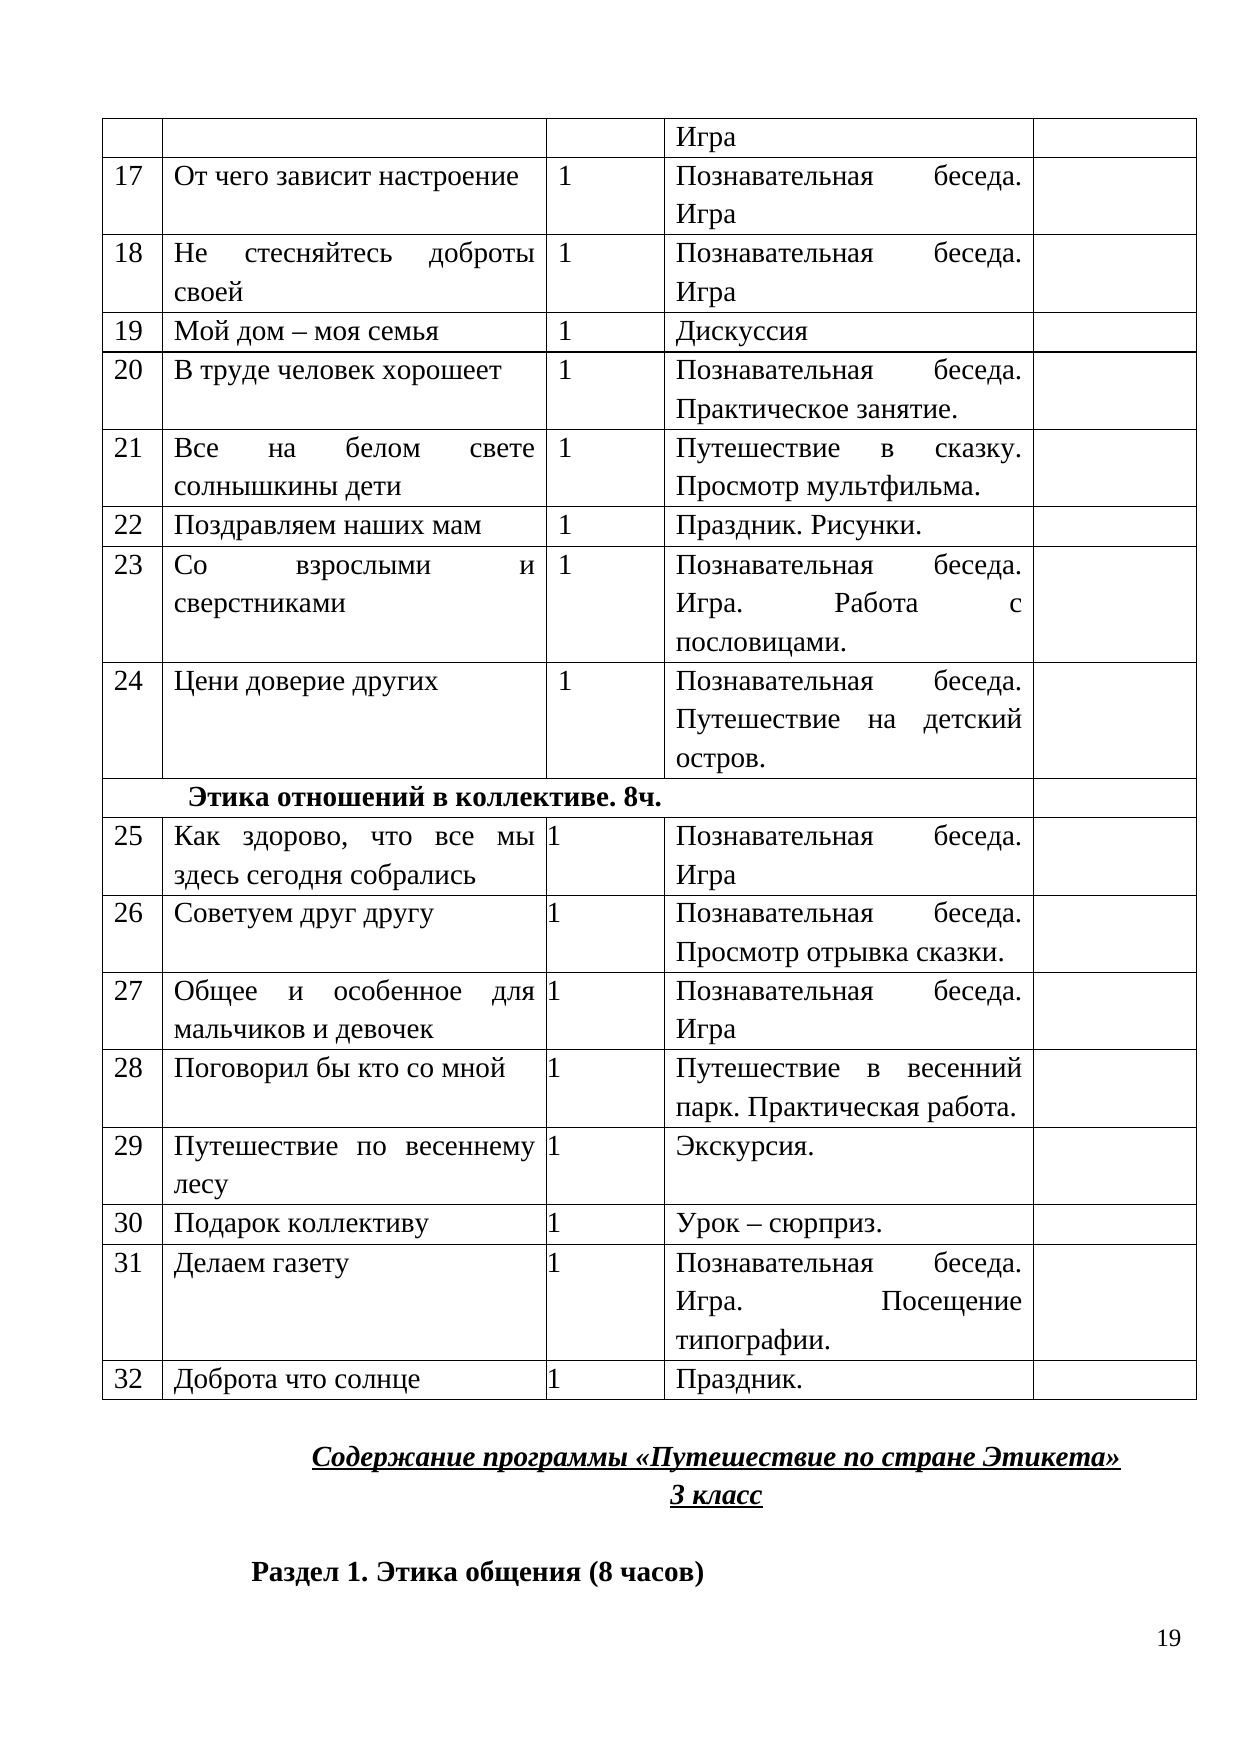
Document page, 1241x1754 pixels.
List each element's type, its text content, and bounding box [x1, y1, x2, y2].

table_cell 1 [547, 973, 664, 1049]
table_cell Познавательная беседа. Путешествие на детский остров. [665, 663, 1033, 778]
table_cell Путешествие по весеннему лесу [163, 1128, 546, 1204]
table_cell [1034, 1050, 1196, 1127]
table_cell Познавательная беседа. Игра. Посещение типографии. [665, 1245, 1033, 1360]
table_cell 1 [547, 1205, 664, 1244]
table_cell [1034, 1245, 1196, 1360]
table_cell Познавательная беседа. Игра [665, 818, 1033, 894]
table_cell Все на белом свете солнышкины дети [163, 430, 546, 506]
table_cell Этика отношений в коллективе. 8ч. [103, 779, 1033, 817]
table_cell 1 [547, 507, 664, 546]
table_cell Познавательная беседа. Просмотр отрывка сказки. [665, 896, 1033, 972]
table_cell 22 [103, 507, 162, 546]
table_cell [1034, 430, 1196, 506]
table_cell 25 [103, 818, 162, 894]
table_cell 32 [103, 1361, 162, 1399]
table_cell Путешествие в весенний парк. Практическая работа. [665, 1050, 1033, 1127]
table_cell 1 [547, 663, 664, 778]
table_cell Экскурсия. [665, 1128, 1033, 1204]
table_cell [1034, 1128, 1196, 1204]
table_cell Как здорово, что все мы здесь сегодня собрались [163, 818, 546, 894]
table_cell Познавательная беседа. Игра. Работа с пословицами. [665, 547, 1033, 662]
table_cell 29 [103, 1128, 162, 1204]
table_cell В труде человек хорошеет [163, 353, 546, 429]
table_cell Путешествие в сказку. Просмотр мультфильма. [665, 430, 1033, 506]
table_cell 31 [103, 1245, 162, 1360]
table_cell 1 [547, 235, 664, 312]
table_cell 1 [547, 818, 664, 894]
table_cell 19 [103, 313, 162, 351]
table_cell [1034, 507, 1196, 546]
table_cell 1 [547, 353, 664, 429]
table_cell Познавательная беседа. Игра [665, 973, 1033, 1049]
table_cell 1 [547, 158, 664, 234]
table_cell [163, 119, 546, 157]
table_cell [1034, 779, 1196, 817]
table_cell Советуем друг другу [163, 896, 546, 972]
table_cell Познавательная беседа. Игра [665, 235, 1033, 312]
table_cell [1034, 818, 1196, 894]
table_cell Доброта что солнце [163, 1361, 546, 1399]
table_cell [1034, 158, 1196, 234]
text Раздел 1. Этика общения (8 часов) [177, 1554, 1181, 1588]
table_cell 1 [547, 1245, 664, 1360]
table_cell Поздравляем наших мам [163, 507, 546, 546]
table_cell 24 [103, 663, 162, 778]
table_cell 1 [547, 119, 664, 157]
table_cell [665, 119, 1033, 157]
table_cell 27 [103, 973, 162, 1049]
table_cell 1 [547, 430, 664, 506]
table_cell Дискуссия [665, 313, 1033, 351]
table_cell 23 [103, 547, 162, 662]
table_cell 26 [103, 896, 162, 972]
table_cell 18 [103, 235, 162, 312]
table_cell Познавательная беседа. Игра [665, 158, 1033, 234]
table_cell Делаем газету [163, 1245, 546, 1360]
table_cell [1034, 1205, 1196, 1244]
table_cell 28 [103, 1050, 162, 1127]
table_cell 1 [547, 1050, 664, 1127]
table_cell 21 [103, 430, 162, 506]
table_cell Общее и особенное для мальчиков и девочек [163, 973, 546, 1049]
table_cell [1034, 313, 1196, 351]
table_cell 1 [547, 547, 664, 662]
text Содержание программы «Путешествие по стране Этикета» [177, 1439, 1181, 1472]
table_cell 1 [547, 313, 664, 351]
table_cell Не стесняйтесь доброты своей [163, 235, 546, 312]
table_cell [1034, 119, 1196, 157]
table_cell Праздник. [665, 1361, 1033, 1399]
table_cell Поговорил бы кто со мной [163, 1050, 546, 1127]
table_cell 16 [103, 119, 162, 157]
table_cell Со взрослыми и сверстниками [163, 547, 546, 662]
table_cell [1034, 896, 1196, 972]
table_cell [1034, 1361, 1196, 1399]
table_cell 17 [103, 158, 162, 234]
table_cell Мой дом – моя семья [163, 313, 546, 351]
table_cell От чего зависит настроение [163, 158, 546, 234]
table_cell 30 [103, 1205, 162, 1244]
table_cell 1 [547, 1361, 664, 1399]
table_cell Подарок коллективу [163, 1205, 546, 1244]
table_cell [1034, 547, 1196, 662]
text 3 класс [177, 1477, 1181, 1511]
table_cell Урок – сюрприз. [665, 1205, 1033, 1244]
table_cell [1034, 235, 1196, 312]
table_cell Познавательная беседа. Практическое занятие. [665, 353, 1033, 429]
table_cell 20 [103, 353, 162, 429]
table_cell [1034, 973, 1196, 1049]
table_cell [1034, 353, 1196, 429]
table_cell [1034, 663, 1196, 778]
table_cell Праздник. Рисунки. [665, 507, 1033, 546]
table_cell Цени доверие других [163, 663, 546, 778]
table_cell 1 [547, 896, 664, 972]
table_cell 1 [547, 1128, 664, 1204]
